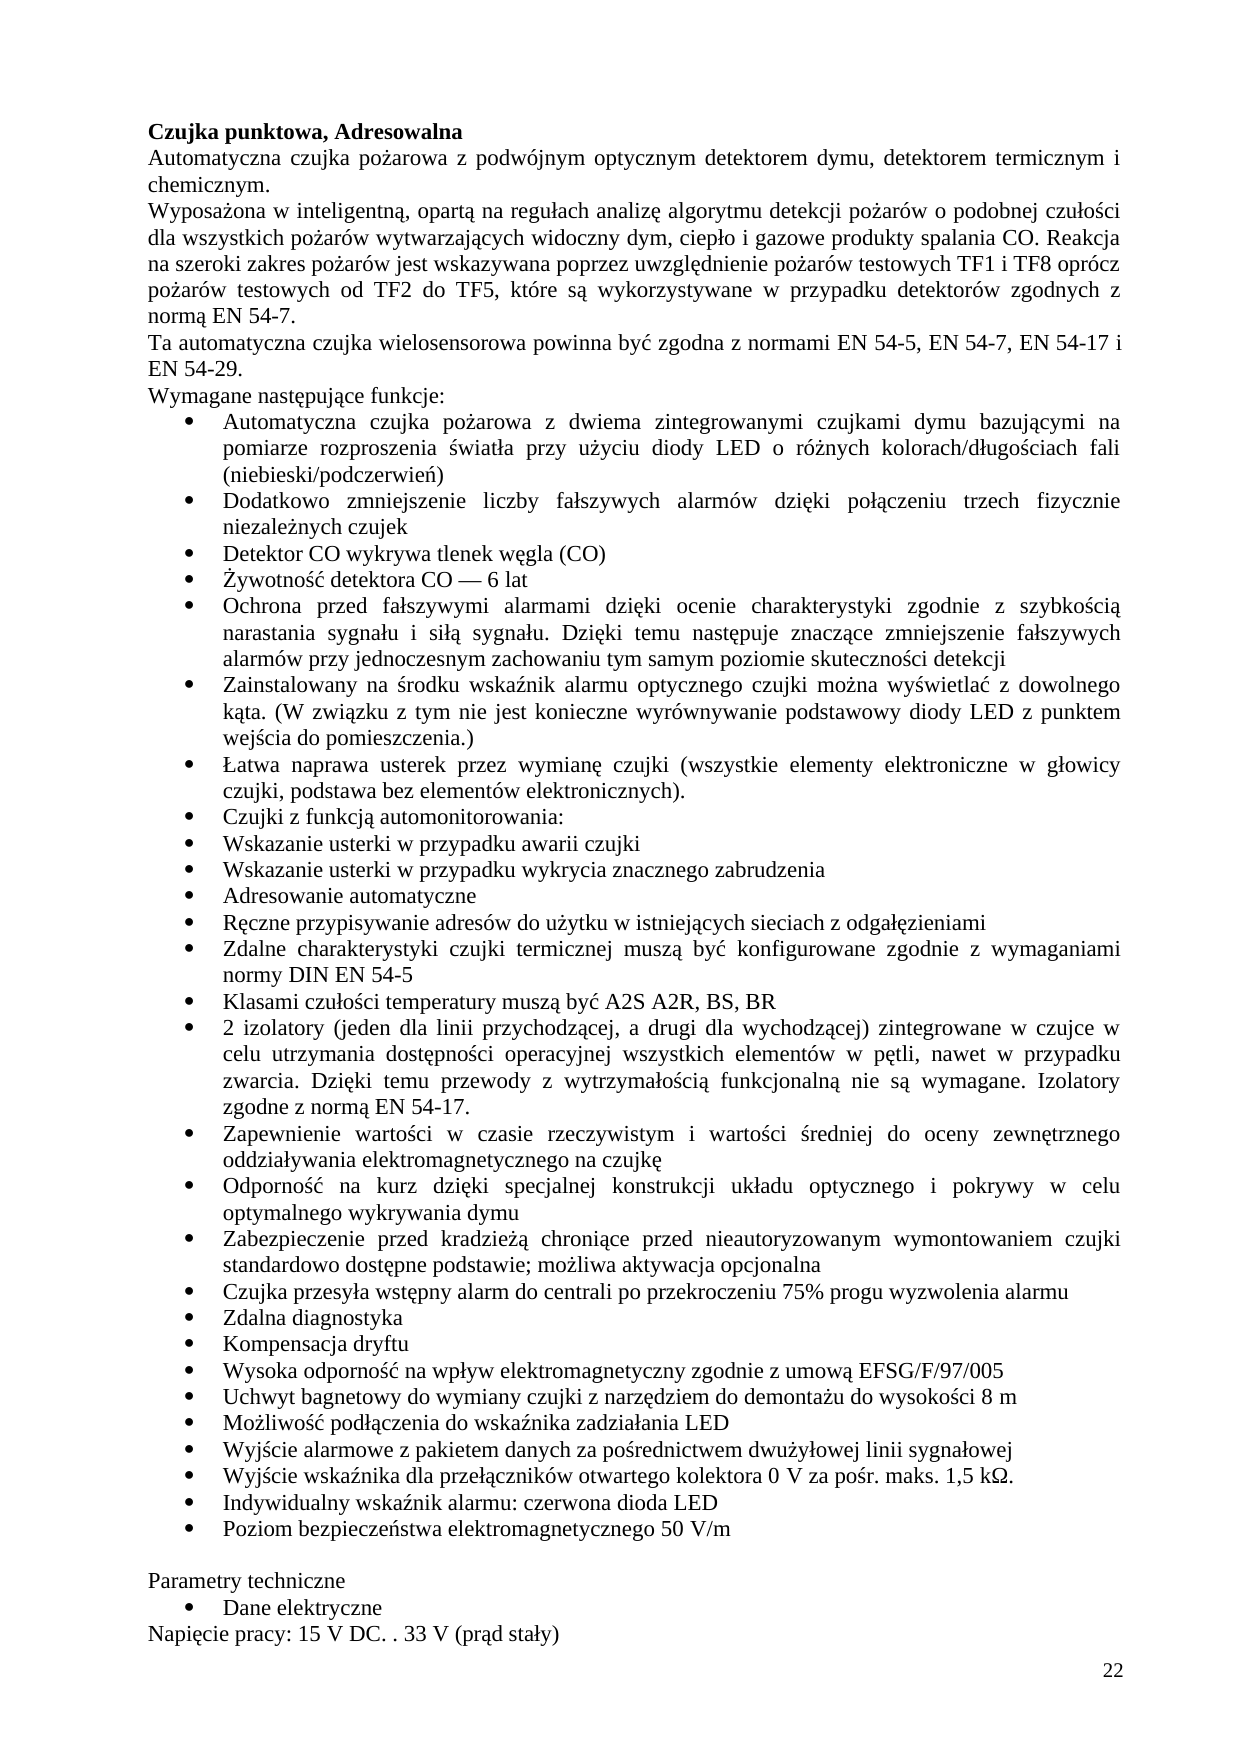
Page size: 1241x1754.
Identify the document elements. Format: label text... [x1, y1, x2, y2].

list Odporność na kurz dzięki specjalnej konstrukcji układu optycznego i pokrywy w celu optymalnego wykrywania dymu [185, 1172, 1122, 1225]
list Wysoka odporność na wpływ elektromagnetyczny zgodnie z umową EFSG/F/97/005 [185, 1357, 1122, 1383]
list 2 izolatory (jeden dla linii przychodzącej, a drugi dla wychodzącej) zintegrowane w czujce w celu utrzymania dostępności operacyjnej wszystkich elementów w pętli, nawet w przypadku zwarcia. Dzięki temu przewody z wytrzymałością funkcjonalną nie są wymagane. Izolatory zgodne z normą EN 54-17. [185, 1014, 1122, 1119]
list Uchwyt bagnetowy do wymiany czujki z narzędziem do demontażu do wysokości 8 m [185, 1383, 1122, 1409]
list Zainstalowany na środku wskaźnik alarmu optycznego czujki można wyświetlać z dowolnego kąta. (W związku z tym nie jest konieczne wyrównywanie podstawowy diody LED z punktem wejścia do pomieszczenia.) [185, 672, 1122, 751]
list Możliwość podłączenia do wskaźnika zadziałania LED [185, 1409, 1122, 1436]
list Detektor CO wykrywa tlenek węgla (CO) [185, 540, 1122, 566]
list Zdalne charakterystyki czujki termicznej muszą być konfigurowane zgodnie z wymaganiami normy DIN EN 54-5 [185, 935, 1122, 988]
list Zdalna diagnostyka [185, 1304, 1122, 1330]
list Wskazanie usterki w przypadku wykrycia znacznego zabrudzenia [185, 856, 1122, 882]
list Wyjście alarmowe z pakietem danych za pośrednictwem dwużyłowej linii sygnałowej [185, 1436, 1122, 1462]
text Wyposażona w inteligentną, opartą na regułach analizę algorytmu detekcji pożarów o podobnej czułości dla wszystkich pożarów wytwarzających widoczny dym, ciepło i gazowe produkty spalania CO. Reakcja na szeroki zakres pożarów jest wskazywana poprzez uwzględnienie pożarów testowych TF1 i TF8 oprócz pożarów testowych od TF2 do TF5, które są wykorzystywane w przypadku detektorów zgodnych z normą EN 54-7. [148, 197, 1122, 329]
list Wyjście wskaźnika dla przełączników otwartego kolektora 0 V za pośr. maks. 1,5 kΩ. [185, 1462, 1122, 1488]
list Ochrona przed fałszywymi alarmami dzięki ocenie charakterystyki zgodnie z szybkością narastania sygnału i siłą sygnału. Dzięki temu następuje znaczące zmniejszenie fałszywych alarmów przy jednoczesnym zachowaniu tym samym poziomie skuteczności detekcji [185, 592, 1122, 672]
list Łatwa naprawa usterek przez wymianę czujki (wszystkie elementy elektroniczne w głowicy czujki, podstawa bez elementów elektronicznych). [185, 751, 1122, 803]
text Czujka punktowa, Adresowalna [148, 118, 1122, 144]
list Zabezpieczenie przed kradzieżą chroniące przed nieautoryzowanym wymontowaniem czujki standardowo dostępne podstawie; możliwa aktywacja opcjonalna [185, 1225, 1122, 1278]
list Automatyczna czujka pożarowa z dwiema zintegrowanymi czujkami dymu bazującymi na pomiarze rozproszenia światła przy użyciu diody LED o różnych kolorach/długościach fali (niebieski/podczerwień) [185, 408, 1122, 487]
list Dane elektryczne [185, 1594, 1122, 1620]
list Poziom bezpieczeństwa elektromagnetycznego 50 V/m [185, 1515, 1122, 1541]
list Czujki z funkcją automonitorowania: [185, 803, 1122, 830]
list Adresowanie automatyczne [185, 882, 1122, 909]
list Wskazanie usterki w przypadku awarii czujki [185, 830, 1122, 856]
text Ta automatyczna czujka wielosensorowa powinna być zgodna z normami EN 54-5, EN 54-7, EN 54-17 i EN 54-29. [148, 329, 1122, 382]
list Dodatkowo zmniejszenie liczby fałszywych alarmów dzięki połączeniu trzech fizycznie niezależnych czujek [185, 487, 1122, 540]
text Napięcie pracy: 15 V DC. . 33 V (prąd stały) [148, 1620, 1122, 1647]
list Czujka przesyła wstępny alarm do centrali po przekroczeniu 75% progu wyzwolenia alarmu [185, 1278, 1122, 1304]
text Parametry techniczne [148, 1568, 1122, 1594]
list Ręczne przypisywanie adresów do użytku w istniejących sieciach z odgałęzieniami [185, 909, 1122, 935]
list Klasami czułości temperatury muszą być A2S A2R, BS, BR [185, 988, 1122, 1014]
list Żywotność detektora CO — 6 lat [185, 566, 1122, 592]
list Zapewnienie wartości w czasie rzeczywistym i wartości średniej do oceny zewnętrznego oddziaływania elektromagnetycznego na czujkę [185, 1119, 1122, 1172]
list Kompensacja dryftu [185, 1330, 1122, 1357]
text Automatyczna czujka pożarowa z podwójnym optycznym detektorem dymu, detektorem termicznym i chemicznym. [148, 144, 1122, 197]
text Wymagane następujące funkcje: [148, 382, 1122, 408]
list Indywidualny wskaźnik alarmu: czerwona dioda LED [185, 1488, 1122, 1515]
